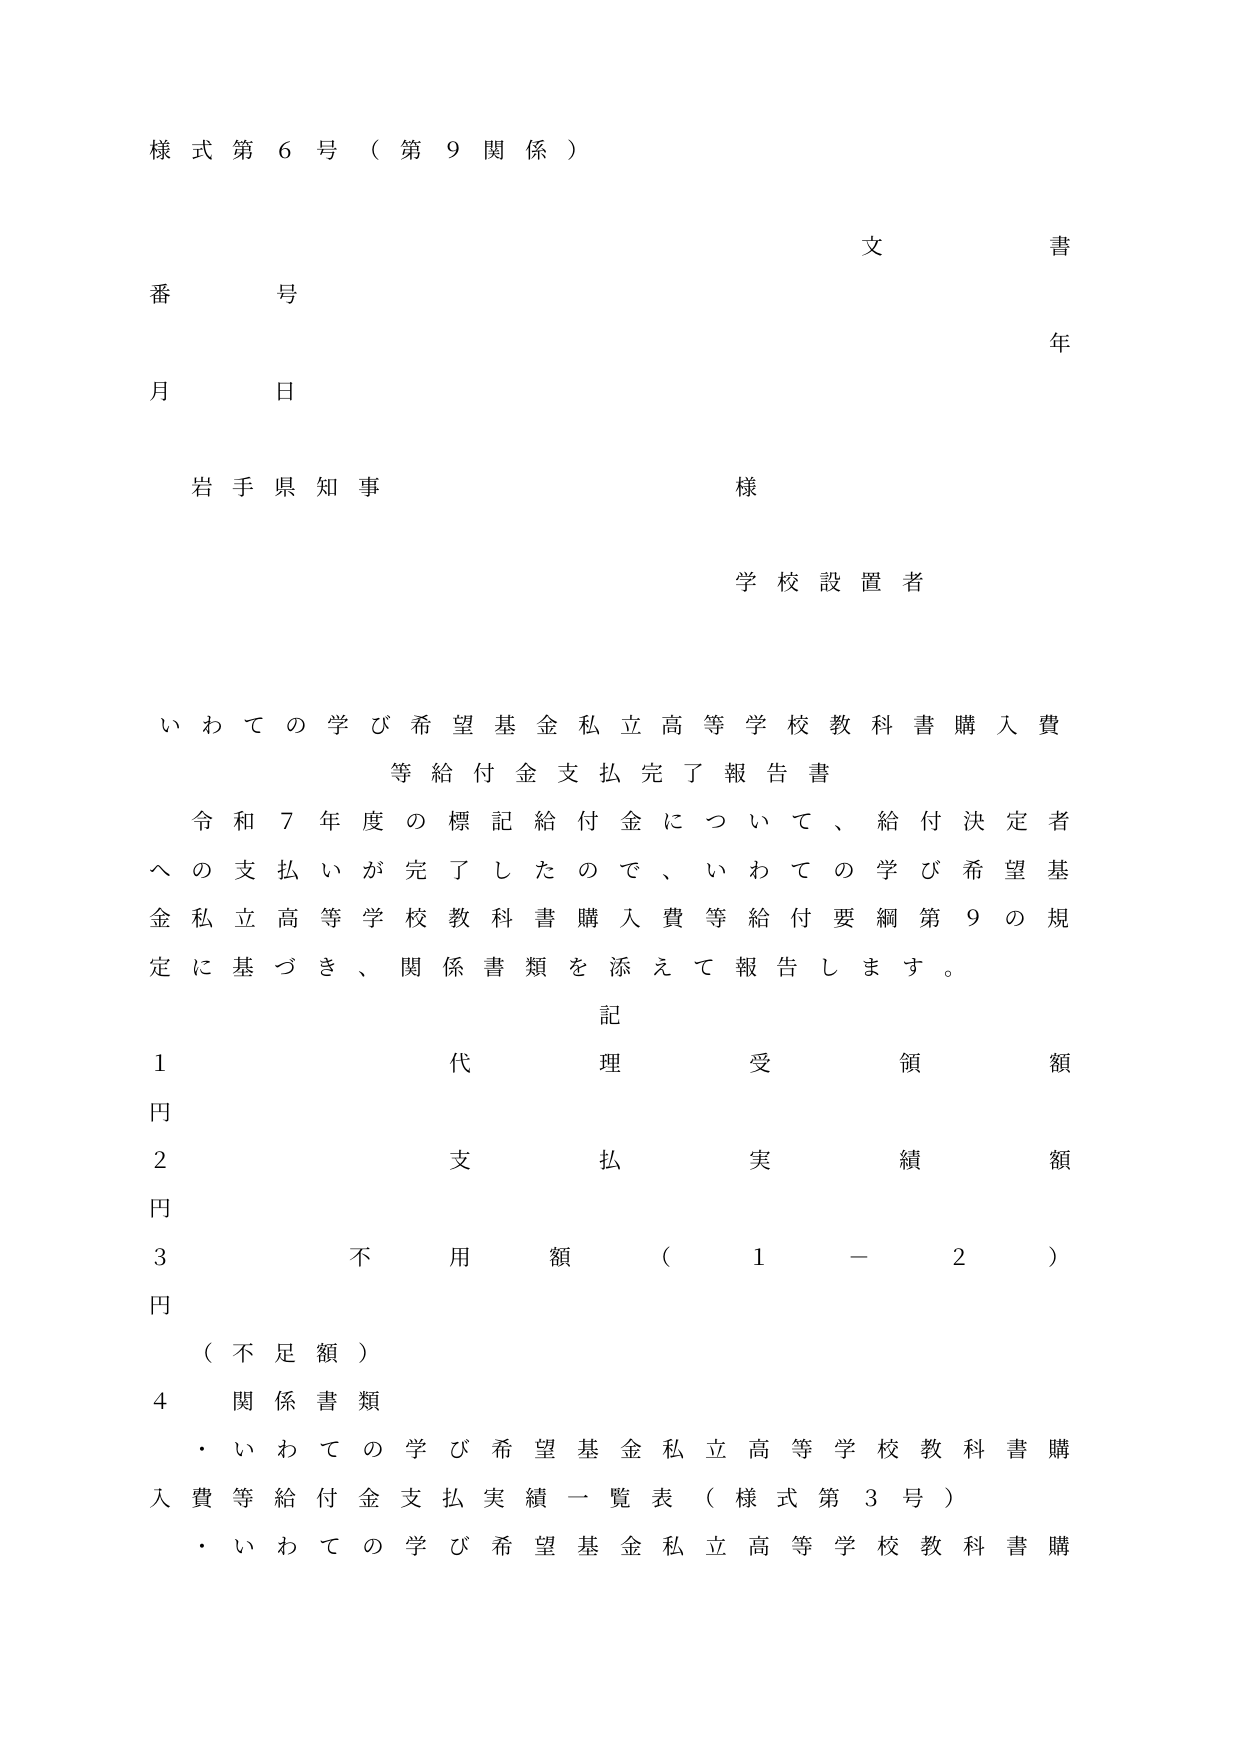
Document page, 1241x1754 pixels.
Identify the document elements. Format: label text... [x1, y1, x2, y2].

text 年 月 日 [149, 325, 1091, 406]
text 岩手県知事 様 [149, 469, 1091, 502]
text いわての学び希望基金私立高等学校教科書購入費等給付金支払完了報告書 [149, 707, 1091, 788]
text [149, 1529, 1091, 1561]
text ４ 関係書類 [149, 1384, 1091, 1416]
text ・いわての学び希望基金私立高等学校教科書購入費等給付金支払実績一覧表（様式第３号） [149, 1432, 1091, 1513]
text 記 [149, 998, 1091, 1030]
text 令和７年度の標記給付金について、給付決定者への支払いが完了したので、いわての学び希望基金私立高等学校教科書購入費等給付要綱第９の規定に基づき、関係書類を添えて報告します。 [149, 804, 1091, 982]
text １ 代理受領額 円 [149, 1046, 1091, 1127]
text ２ 支払実績額 円 [149, 1143, 1091, 1223]
text ３ 不用額（１－２） 円 [149, 1239, 1091, 1320]
text （不足額） [149, 1336, 1091, 1368]
text 学校設置者 [149, 565, 1091, 597]
text 様式第６号（第９関係） [149, 133, 1091, 166]
text 文 書 番 号 [149, 229, 1091, 309]
